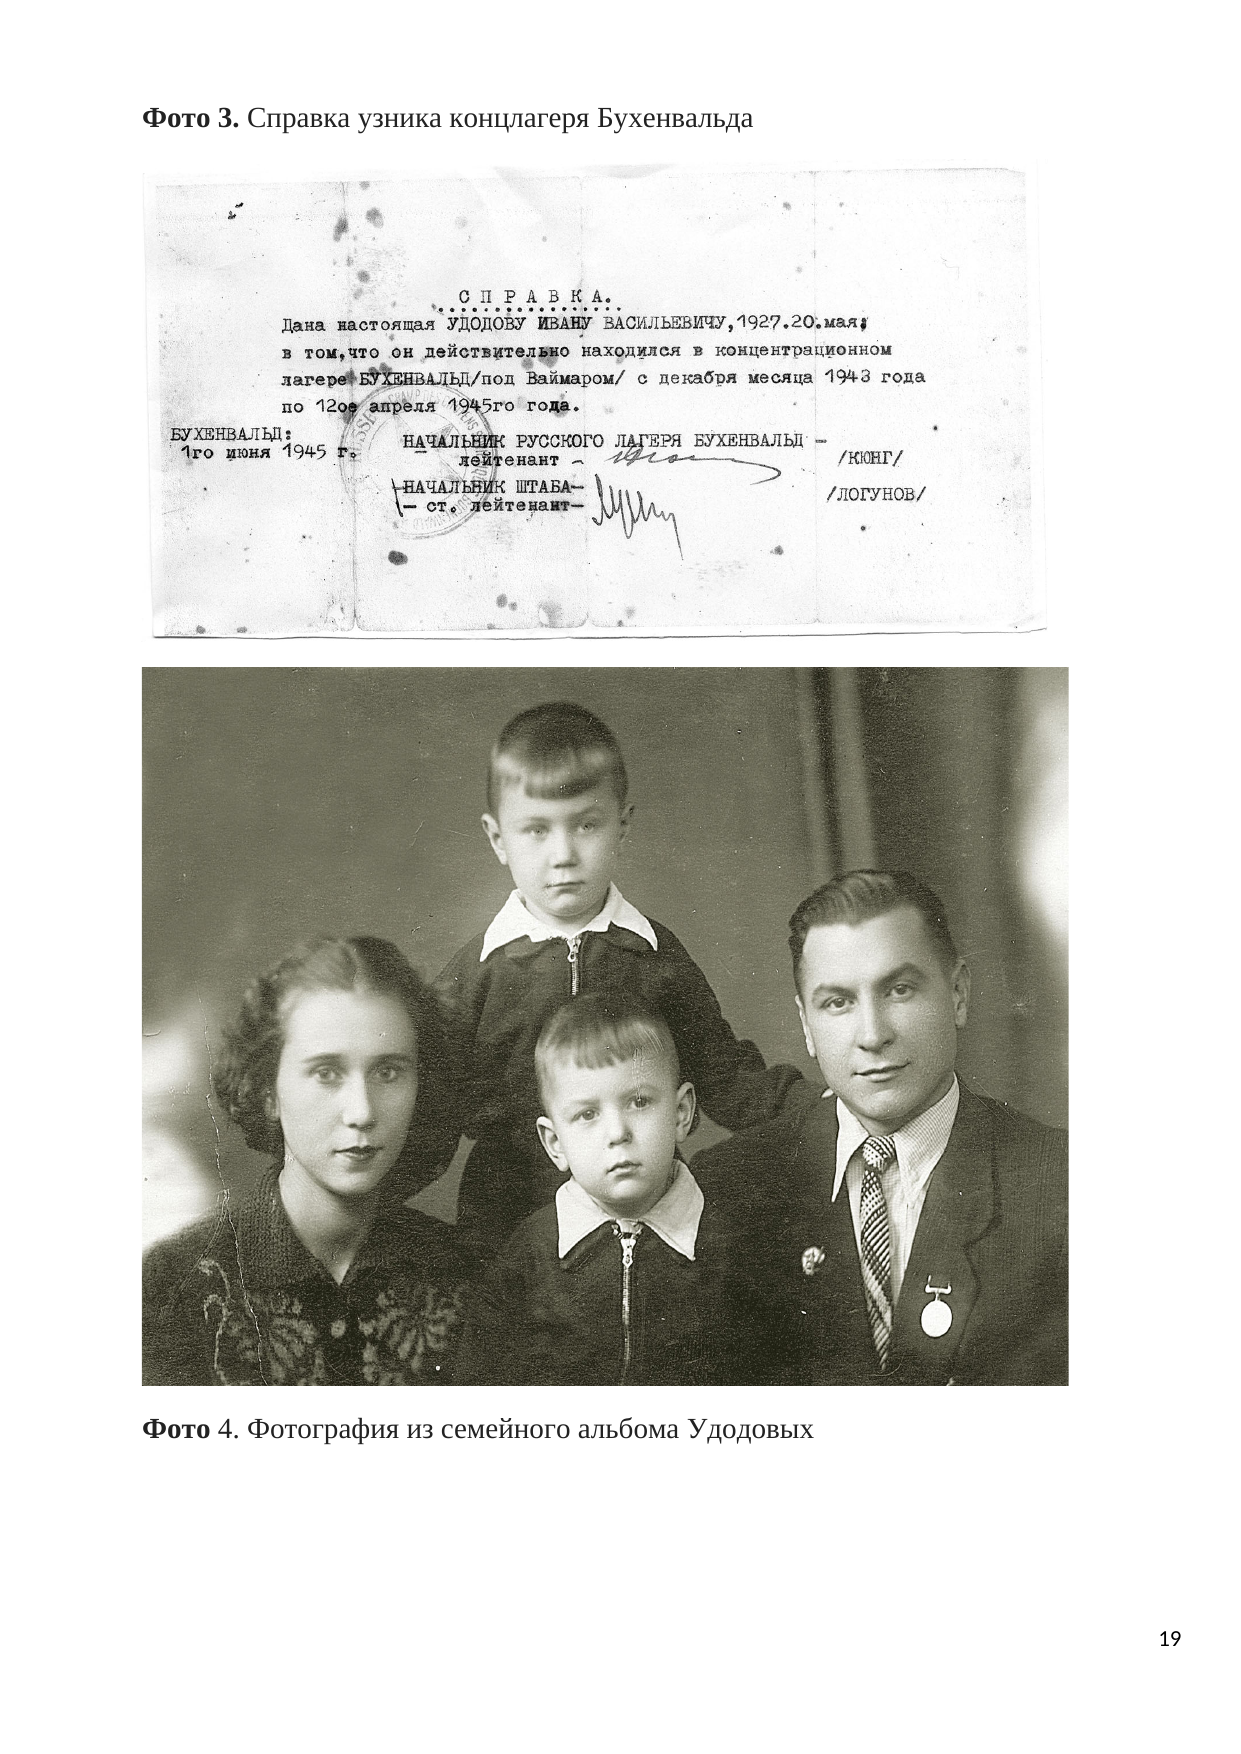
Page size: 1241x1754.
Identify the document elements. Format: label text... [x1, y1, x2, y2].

picture [141, 667, 1069, 1386]
text Фото 4. Фотография из семейного альбома Удодовых [142, 1411, 1181, 1444]
text Фото 3. Справка узника концлагеря Бухенвальда [142, 100, 1181, 134]
picture [141, 159, 1048, 642]
